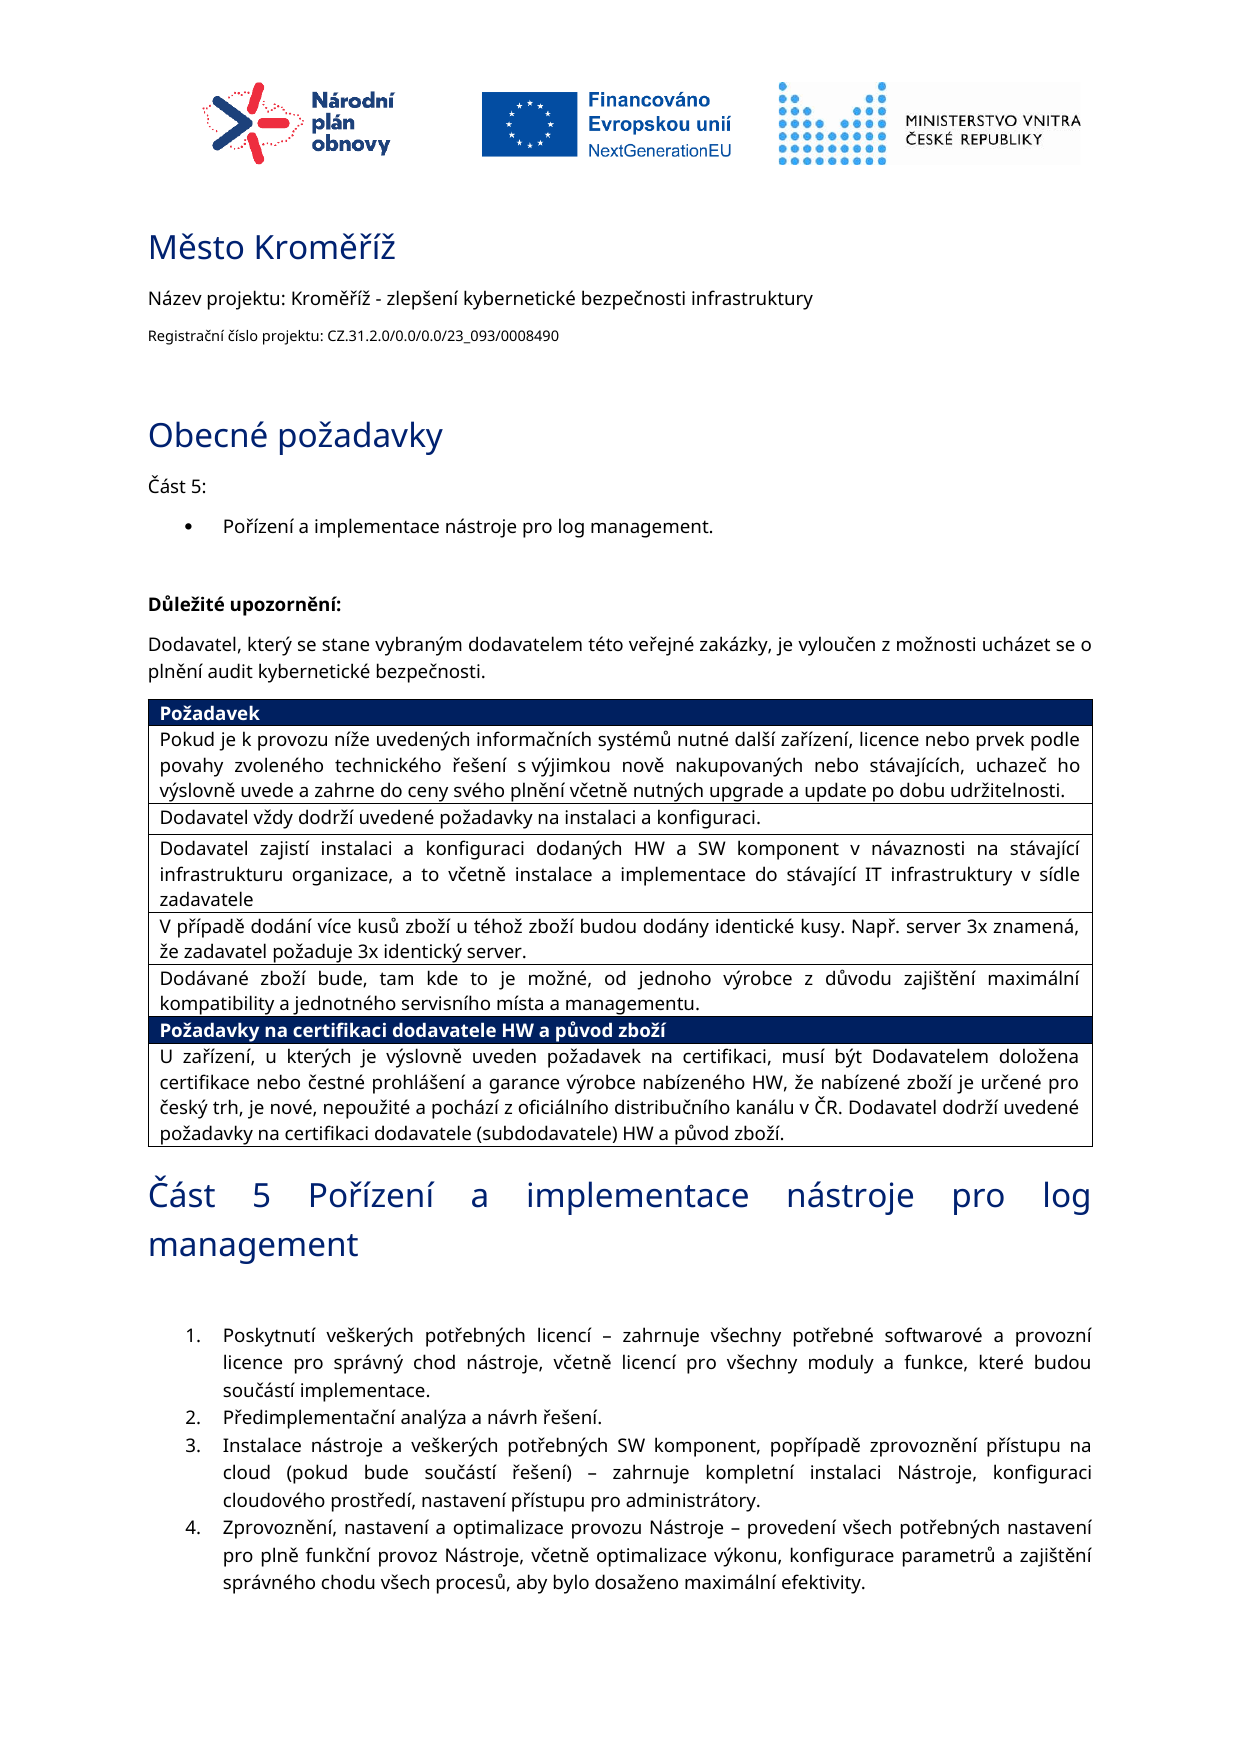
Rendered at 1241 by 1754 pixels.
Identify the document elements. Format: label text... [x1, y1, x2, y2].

text Část 5: [148, 473, 1093, 499]
list Zprovoznění, nastavení a optimalizace provozu Nástroje – provedení všech potřebných nastavení pro plně funkční provoz Nástroje, včetně optimalizace výkonu, konfigurace parametrů a zajištění správného chodu všech procesů, aby bylo dosaženo maximální efektivity. [185, 1515, 1093, 1595]
table_cell Pokud je k provozu níže uvedených informačních systémů nutné další zařízení, licence nebo prvek podle povahy zvoleného technického řešení s výjimkou nově nakupovaných nebo stávajících, uchazeč ho výslovně uvede a zahrne do ceny svého plnění včetně nutných upgrade a update po dobu udržitelnosti. [149, 726, 1092, 803]
list Instalace nástroje a veškerých potřebných SW komponent, popřípadě zprovoznění přístupu na cloud (pokud bude součástí řešení) – zahrnuje kompletní instalaci Nástroje, konfiguraci cloudového prostředí, nastavení přístupu pro administrátory. [185, 1432, 1093, 1513]
subtitle Část 5 Pořízení a implementace nástroje pro log management [148, 1172, 1093, 1266]
list Předimplementační analýza a návrh řešení. [185, 1405, 1093, 1430]
table_cell V případě dodání více kusů zboží u téhož zboží budou dodány identické kusy. Např. server 3x znamená, že zadavatel požaduje 3x identický server. [149, 913, 1092, 964]
subtitle Město Kroměříž [148, 224, 1093, 269]
text Pořízení a implementace nástroje pro log management. [185, 513, 1093, 539]
picture [473, 86, 748, 161]
table_cell Dodavatel vždy dodrží uvedené požadavky na instalaci a konfiguraci. [149, 804, 1092, 834]
picture [778, 82, 1081, 165]
table_cell Požadavky na certifikaci dodavatele HW a původ zboží [149, 1017, 1092, 1043]
text Důležité upozornění: [148, 591, 1093, 617]
picture [190, 73, 412, 174]
text Název projektu: Kroměříž - zlepšení kybernetické bezpečnosti infrastruktury [148, 285, 1093, 311]
table_cell U zařízení, u kterých je výslovně uveden požadavek na certifikaci, musí být Dodavatelem doložena certifikace nebo čestné prohlášení a garance výrobce nabízeného HW, že nabízené zboží je určené pro český trh, je nové, nepoužité a pochází z oficiálního distribučního kanálu v ČR. Dodavatel dodrží uvedené požadavky na certifikaci dodavatele (subdodavatele) HW a původ zboží. [149, 1044, 1092, 1146]
subtitle Obecné požadavky [148, 412, 1093, 457]
table_cell Dodávané zboží bude, tam kde to je možné, od jednoho výrobce z důvodu zajištění maximální kompatibility a jednotného servisního místa a managementu. [149, 965, 1092, 1016]
table_header Požadavek [149, 700, 1092, 725]
text Dodavatel, který se stane vybraným dodavatelem této veřejné zakázky, je vyloučen z možnosti ucházet se o plnění audit kybernetické bezpečnosti. [148, 631, 1093, 684]
list Poskytnutí veškerých potřebných licencí – zahrnuje všechny potřebné softwarové a provozní licence pro správný chod nástroje, včetně licencí pro všechny moduly a funkce, které budou součástí implementace. [185, 1322, 1093, 1403]
table_cell Dodavatel zajistí instalaci a konfiguraci dodaných HW a SW komponent v návaznosti na stávající infrastrukturu organizace, a to včetně instalace a implementace do stávající IT infrastruktury v sídle zadavatele [149, 835, 1092, 912]
text Registrační číslo projektu: CZ.31.2.0/0.0/0.0/23_093/0008490 [148, 325, 1093, 345]
